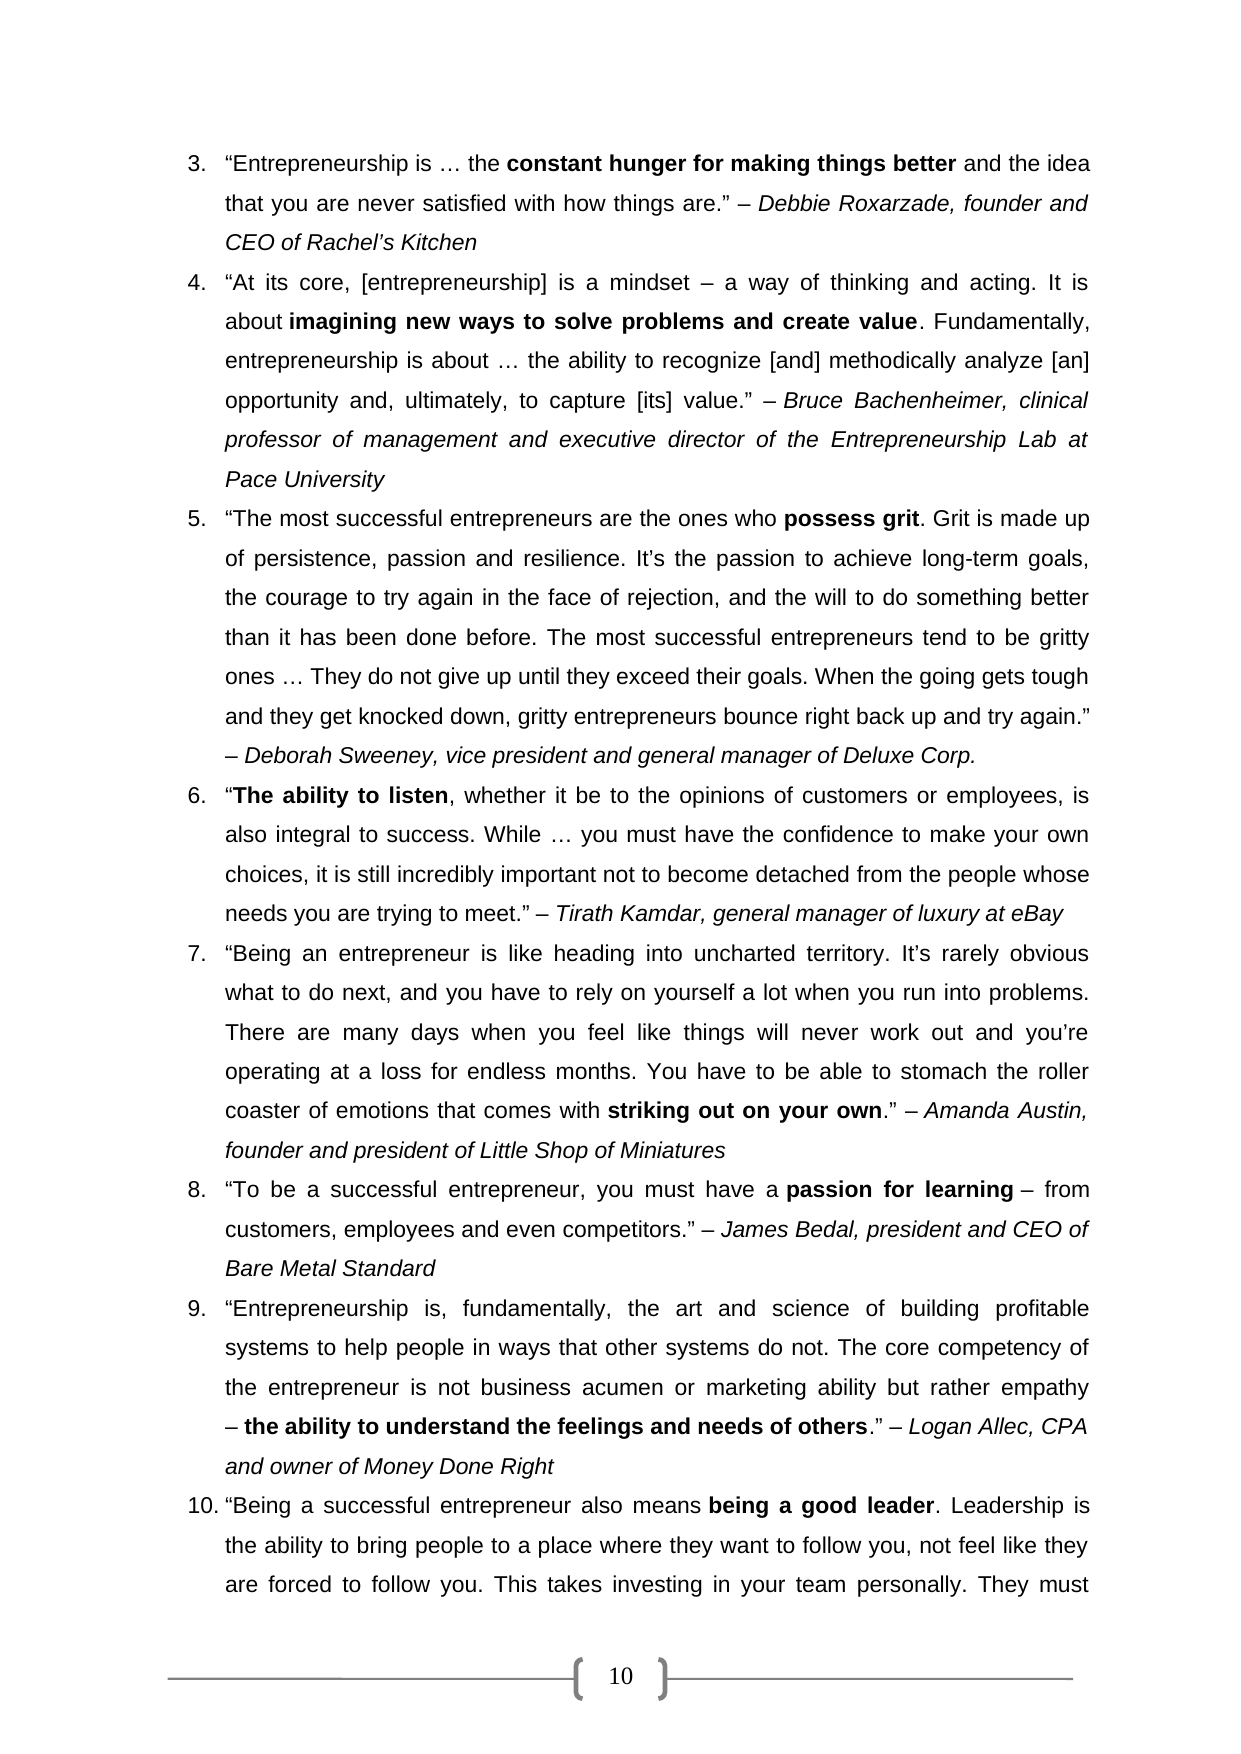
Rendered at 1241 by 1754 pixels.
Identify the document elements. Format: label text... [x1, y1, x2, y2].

list “Being an entrepreneur is like heading into uncharted territory. It’s rarely obvious what to do next, and you have to rely on yourself a lot when you run into problems. There are many days when you feel like things will never work out and you’re operating at a loss for endless months. You have to be able to stomach the roller coaster of emotions that comes with striking out on your own.” – Amanda Austin, founder and president of Little Shop of Miniatures [187, 939, 1090, 1163]
list “Entrepreneurship is, fundamentally, the art and science of building profitable systems to help people in ways that other systems do not. The core competency of the entrepreneur is not business acumen or marketing ability but rather empathy – the ability to understand the feelings and needs of others.” – Logan Allec, CPA and owner of Money Done Right [187, 1295, 1090, 1479]
list “The ability to listen, whether it be to the opinions of customers or employees, is also integral to success. While … you must have the confidence to make your own choices, it is still incredibly important not to become detached from the people whose needs you are trying to meet.” – Tirath Kamdar, general manager of luxury at eBay [187, 782, 1090, 926]
list “At its core, [entrepreneurship] is a mindset – a way of thinking and acting. It is about imagining new ways to solve problems and create value. Fundamentally, entrepreneurship is about … the ability to recognize [and] methodically analyze [an] opportunity and, ultimately, to capture [its] value.” – Bruce Bachenheimer, clinical professor of management and executive director of the Entrepreneurship Lab at Pace University [187, 268, 1090, 492]
list “The most successful entrepreneurs are the ones who possess grit. Grit is made up of persistence, passion and resilience. It’s the passion to achieve long-term goals, the courage to try again in the face of rejection, and the will to do something better than it has been done before. The most successful entrepreneurs tend to be gritty ones … They do not give up until they exceed their goals. When the going gets tough and they get knocked down, gritty entrepreneurs bounce right back up and try again.” – Deborah Sweeney, vice president and general manager of Deluxe Corp. [187, 505, 1090, 768]
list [187, 1492, 1090, 1598]
list “Entrepreneurship is … the constant hunger for making things better and the idea that you are never satisfied with how things are.” – Debbie Roxarzade, founder and CEO of Rachel’s Kitchen [187, 150, 1090, 255]
list “To be a successful entrepreneur, you must have a passion for learning – from customers, employees and even competitors.” – James Bedal, president and CEO of Bare Metal Standard [187, 1176, 1090, 1282]
